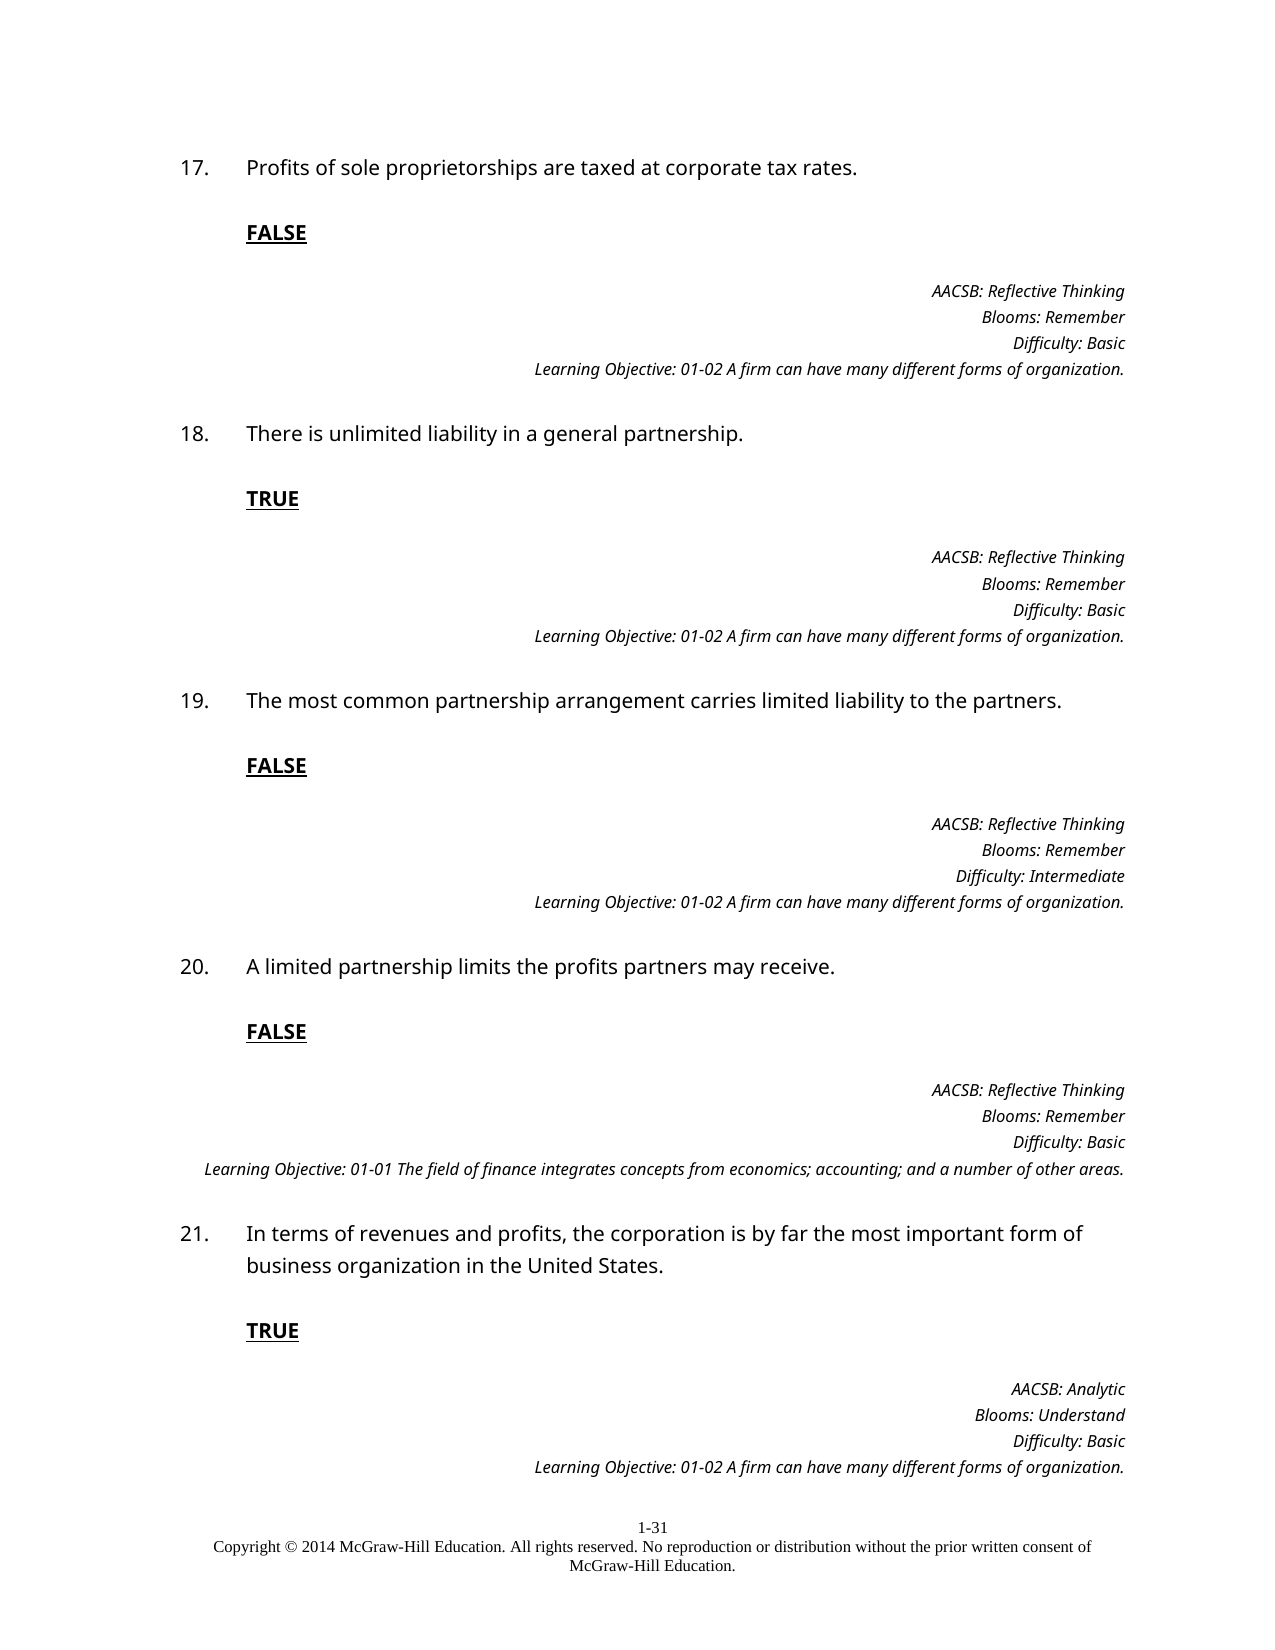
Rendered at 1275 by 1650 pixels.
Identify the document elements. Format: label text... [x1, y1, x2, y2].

table_header 21. [180, 1219, 246, 1349]
table_header In terms of revenues and profits, the corporation is by far the most important form of business organization in the United States. TRUE [246, 1219, 1125, 1349]
table_header Profits of sole proprietorships are taxed at corporate tax rates. FALSE [246, 153, 1125, 250]
table_header 19. [180, 686, 246, 783]
table_header 18. [180, 419, 246, 517]
table_header The most common partnership arrangement carries limited liability to the partners. FALSE [246, 686, 1125, 783]
table_header There is unlimited liability in a general partnership. TRUE [246, 419, 1125, 517]
table_header 20. [180, 952, 246, 1050]
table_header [180, 280, 1125, 416]
table_header AACSB: Reflective Thinking Blooms: Remember Difficulty: Intermediate Learning Objective: 01-02 A firm can have many different forms of organization. [180, 813, 1125, 949]
table_header A limited partnership limits the profits partners may receive. FALSE [246, 952, 1125, 1050]
table_header AACSB: Reflective Thinking Blooms: Remember Difficulty: Basic Learning Objective: 01-01 The field of finance integrates concepts from economics; accounting; and a number of other areas. [180, 1079, 1125, 1216]
table_header 17. [180, 153, 246, 250]
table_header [180, 1378, 1125, 1479]
table_header AACSB: Reflective Thinking Blooms: Remember Difficulty: Basic Learning Objective: 01-02 A firm can have many different forms of organization. [180, 546, 1125, 683]
